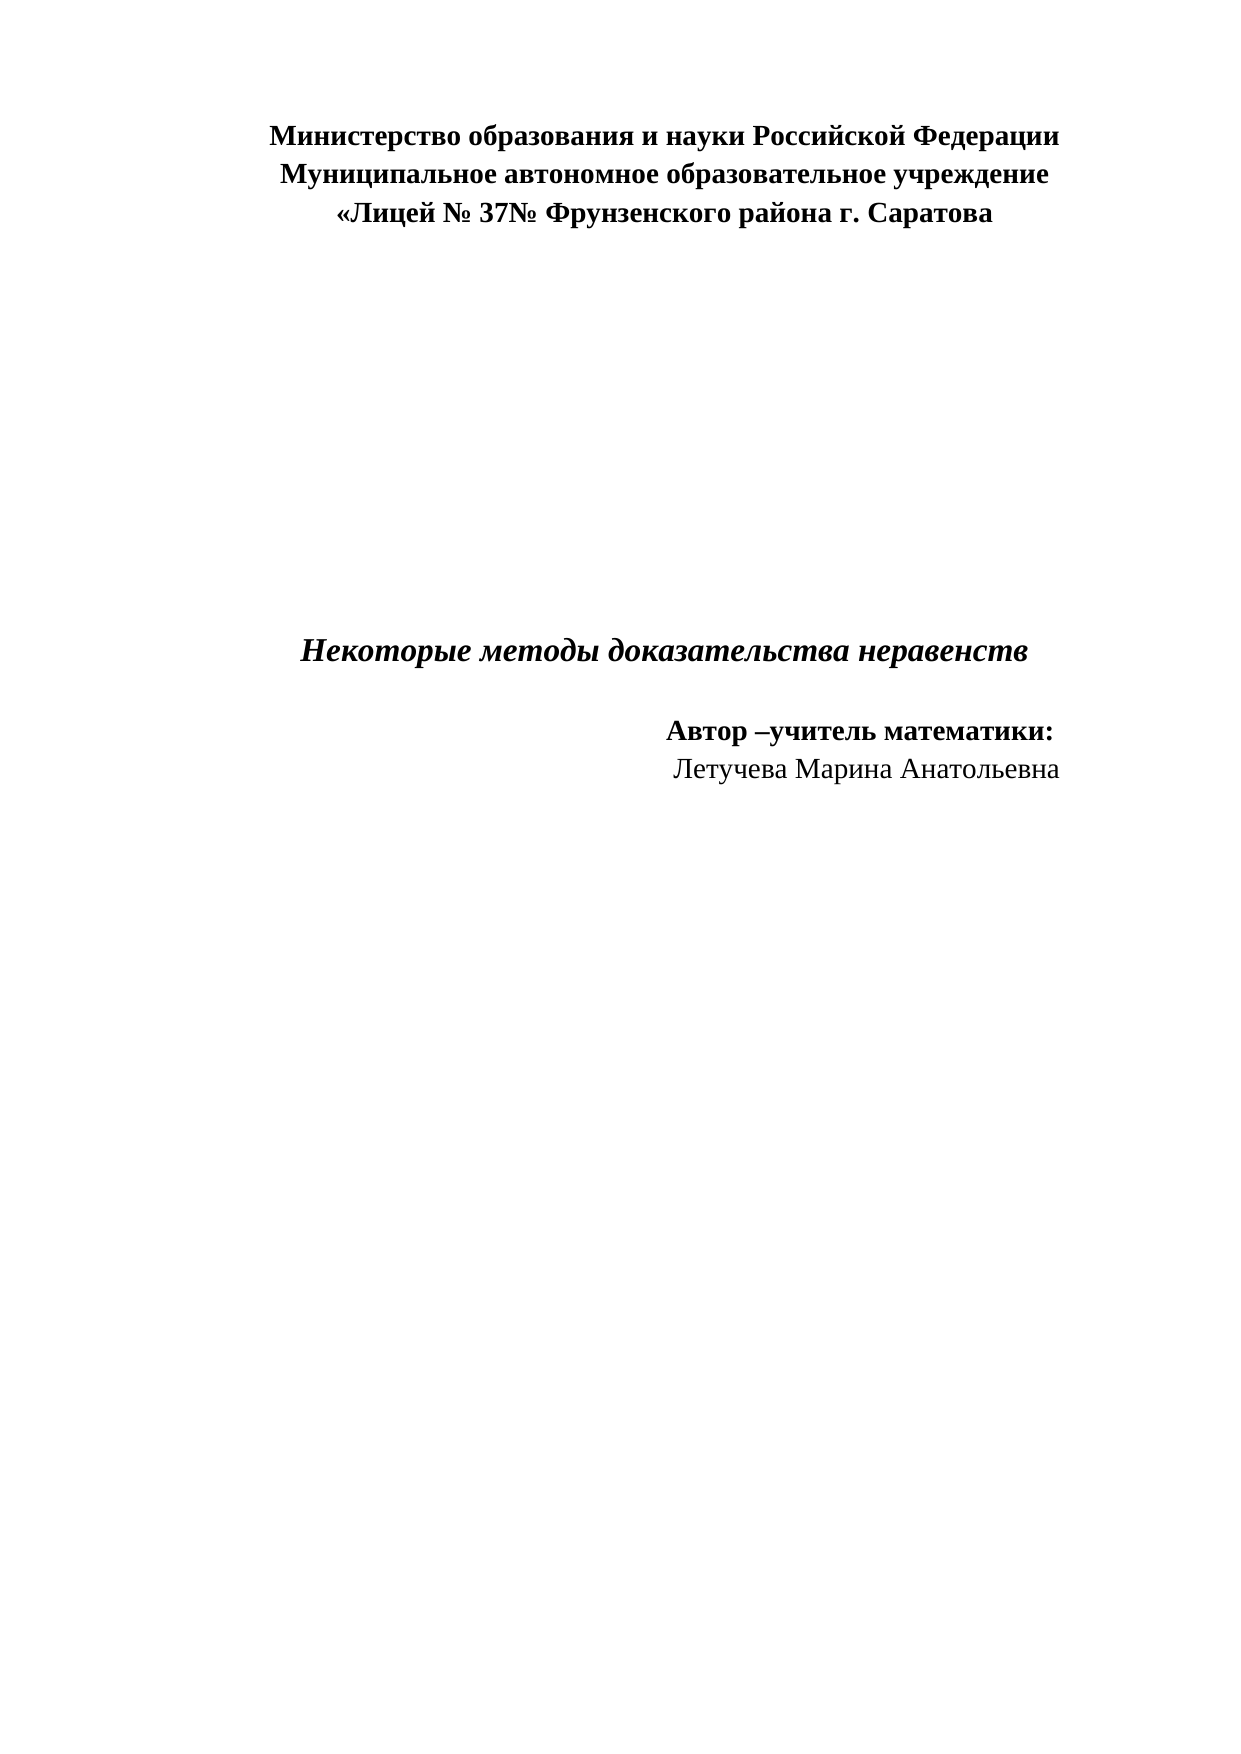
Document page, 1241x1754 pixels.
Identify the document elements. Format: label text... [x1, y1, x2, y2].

text Министерство образования и науки Российской Федерации [177, 118, 1152, 152]
text «Лицей № 37№ Фрунзенского района г. Саратова [177, 195, 1152, 229]
text Летучева Марина Анатольевна [177, 751, 1152, 785]
text Муниципальное автономное образовательное учреждение [177, 157, 1152, 190]
text Автор –учитель математики: [177, 713, 1152, 746]
text Некоторые методы доказательства неравенств [177, 630, 1152, 668]
